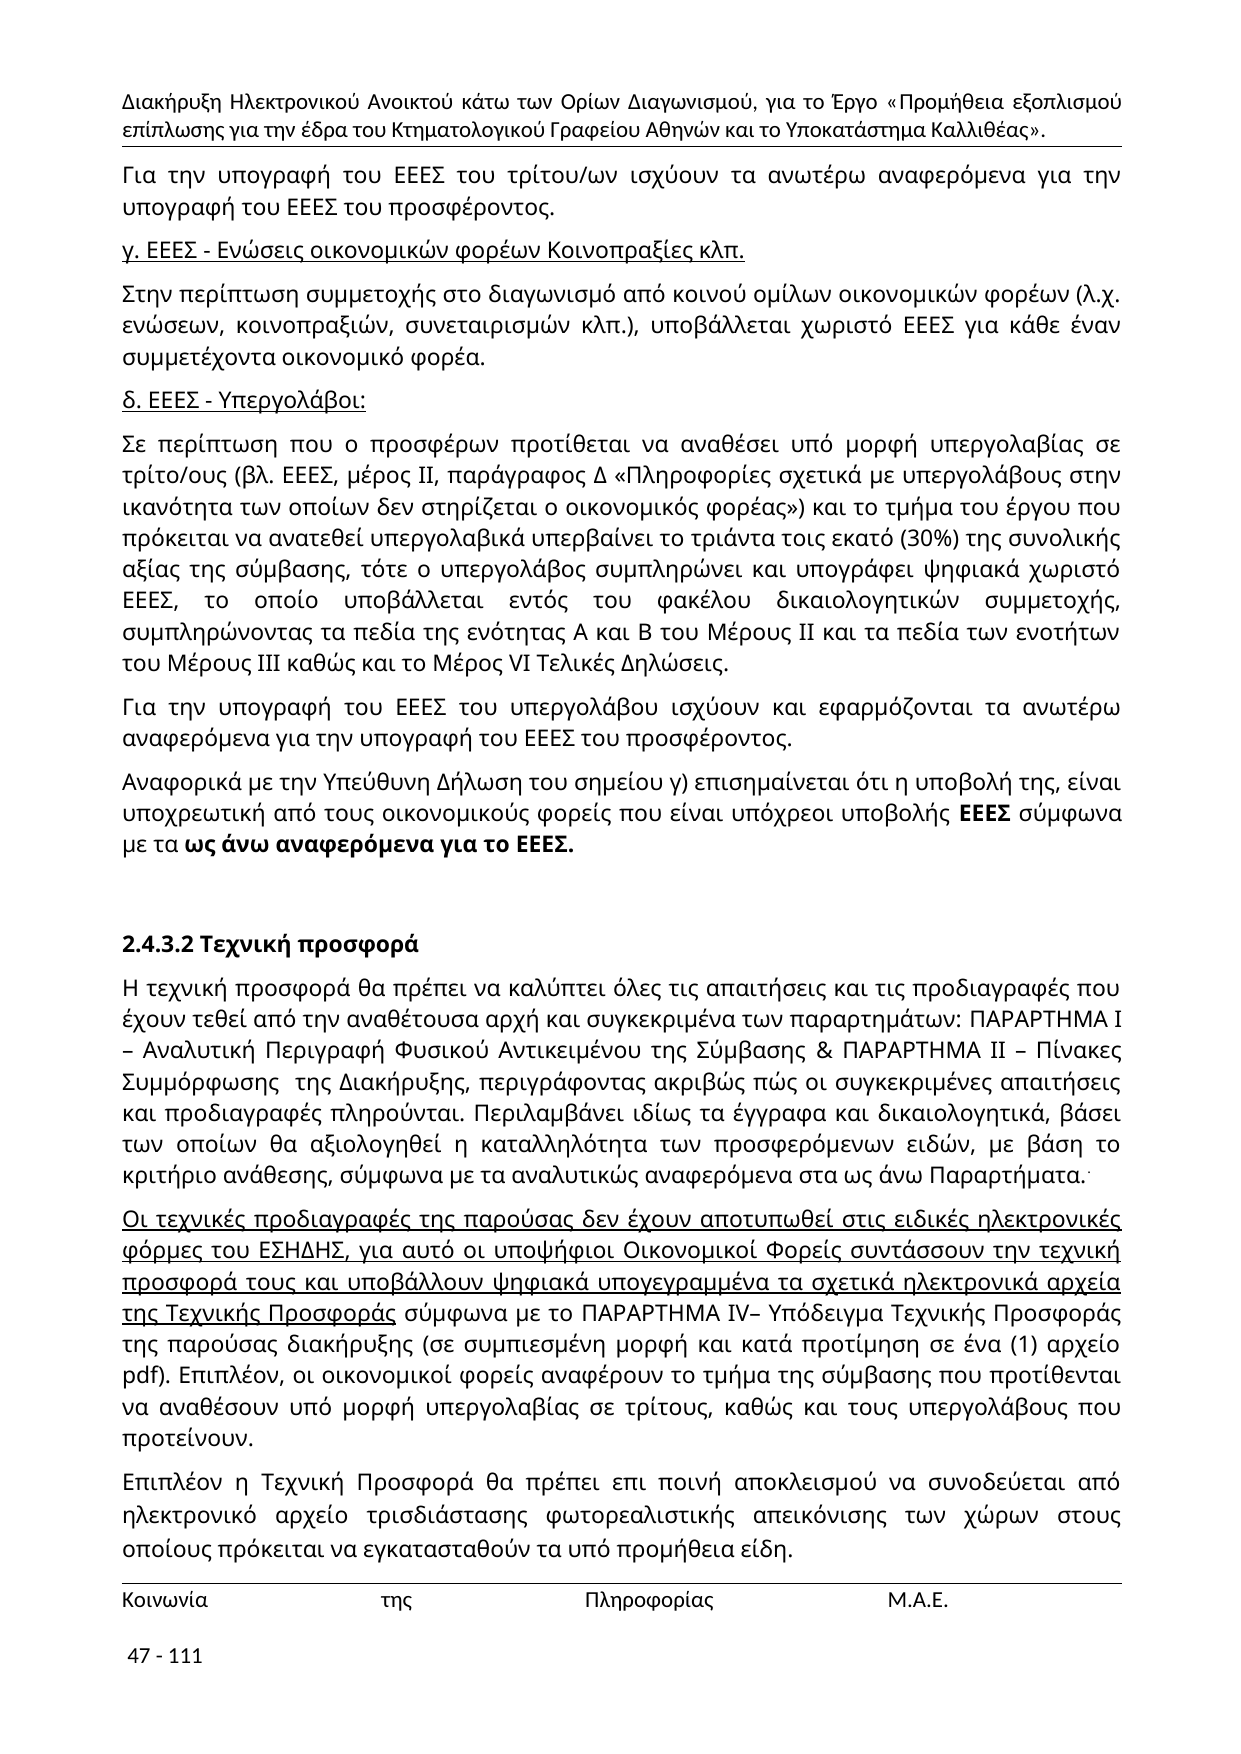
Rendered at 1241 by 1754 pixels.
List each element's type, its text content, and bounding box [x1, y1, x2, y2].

text Στην περίπτωση συμμετοχής στο διαγωνισμό από κοινού ομίλων οικονομικών φορέων (λ.χ. ενώσεων, κοινοπραξιών, συνεταιρισμών κλπ.), υποβάλλεται χωριστό ΕΕΕΣ για κάθε έναν συμμετέχοντα οικονομικό φορέα. [122, 278, 1122, 372]
text δ. ΕΕΕΣ - Υπεργολάβοι: [122, 384, 1122, 415]
text Οι τεχνικές προδιαγραφές της παρούσας δεν έχουν αποτυπωθεί στις ειδικές ηλεκτρονικές φόρμες του ΕΣΗΔΗΣ, για αυτό οι υποψήφιοι Οικονομικοί Φορείς συντάσσουν την τεχνική προσφορά τους και υποβάλλουν ψηφιακά υπογεγραμμένα τα σχετικά ηλεκτρονικά αρχεία της Τεχνικής Προσφοράς σύμφωνα με το ΠΑΡΑΡΤΗΜΑ IV– Υπόδειγμα Τεχνικής Προσφοράς της παρούσας διακήρυξης (σε συμπιεσμένη μορφή και κατά προτίμηση σε ένα (1) αρχείο pdf). Επιπλέον, οι οικονομικοί φορείς αναφέρουν το τμήμα της σύμβασης που προτίθενται να αναθέσουν υπό μορφή υπεργολαβίας σε τρίτους, καθώς και τους υπεργολάβους που προτείνουν. [122, 1231, 1122, 1453]
text γ. ΕΕΕΣ - Ενώσεις οικονομικών φορέων Κοινοπραξίες κλπ. [122, 234, 1122, 265]
text Για την υπογραφή του ΕΕΕΣ του τρίτου/ων ισχύουν τα ανωτέρω αναφερόμενα για την υπογραφή του ΕΕΕΣ του προσφέροντος. [122, 159, 1122, 222]
text Για την υπογραφή του ΕΕΕΣ του υπεργολάβου ισχύουν και εφαρμόζονται τα ανωτέρω αναφερόμενα για την υπογραφή του ΕΕΕΣ του προσφέροντος. [122, 690, 1122, 753]
text Αναφορικά με την Υπεύθυνη Δήλωση του σημείου γ) επισημαίνεται ότι η υποβολή της, είναι υποχρεωτική από τους οικονομικούς φορείς που είναι υπόχρεοι υποβολής ΕΕΕΣ σύμφωνα με τα ως άνω αναφερόμενα για το ΕΕΕΣ. [122, 765, 1122, 859]
text Επιπλέον η Τεχνική Προσφορά θα πρέπει επι ποινή αποκλεισμού να συνοδεύεται από ηλεκτρονικό αρχείο τρισδιάστασης φωτορεαλιστικής απεικόνισης των χώρων στους οποίους πρόκειται να εγκατασταθούν τα υπό προμήθεια είδη. [122, 1465, 1122, 1564]
text H τεχνική προσφορά θα πρέπει να καλύπτει όλες τις απαιτήσεις και τις προδιαγραφές που έχουν τεθεί από την αναθέτουσα αρχή και συγκεκριμένα των παραρτημάτων: ΠΑΡΑΡΤΗΜΑ Ι – Αναλυτική Περιγραφή Φυσικού Αντικειμένου της Σύμβασης & ΠΑΡΑΡΤΗΜΑ ΙΙ – Πίνακες Συμμόρφωσης της Διακήρυξης, περιγράφοντας ακριβώς πώς οι συγκεκριμένες απαιτήσεις και προδιαγραφές πληρούνται. Περιλαμβάνει ιδίως τα έγγραφα και δικαιολογητικά, βάσει των οποίων θα αξιολογηθεί η καταλληλότητα των προσφερόμενων ειδών, με βάση το κριτήριο ανάθεσης, σύμφωνα με τα αναλυτικώς αναφερόμενα στα ως άνω Παραρτήματα.. [122, 972, 1122, 1190]
text Σε περίπτωση που ο προσφέρων προτίθεται να αναθέσει υπό μορφή υπεργολαβίας σε τρίτο/ους (βλ. ΕΕΕΣ, μέρος ΙΙ, παράγραφος Δ «Πληροφορίες σχετικά με υπεργολάβους στην ικανότητα των οποίων δεν στηρίζεται ο οικονομικός φορέας») και το τμήμα του έργου που πρόκειται να ανατεθεί υπεργολαβικά υπερβαίνει το τριάντα τοις εκατό (30%) της συνολικής αξίας της σύμβασης, τότε ο υπεργολάβος συμπληρώνει και υπογράφει ψηφιακά χωριστό ΕΕΕΣ, το οποίο υποβάλλεται εντός του φακέλου δικαιολογητικών συμμετοχής, συμπληρώνοντας τα πεδία της ενότητας Α και Β του Μέρους ΙΙ και τα πεδία των ενοτήτων του Μέρους ΙΙΙ καθώς και το Μέρος VI Τελικές Δηλώσεις. [122, 428, 1122, 678]
subtitle 2.4.3.2 Τεχνική προσφορά [122, 928, 1122, 959]
